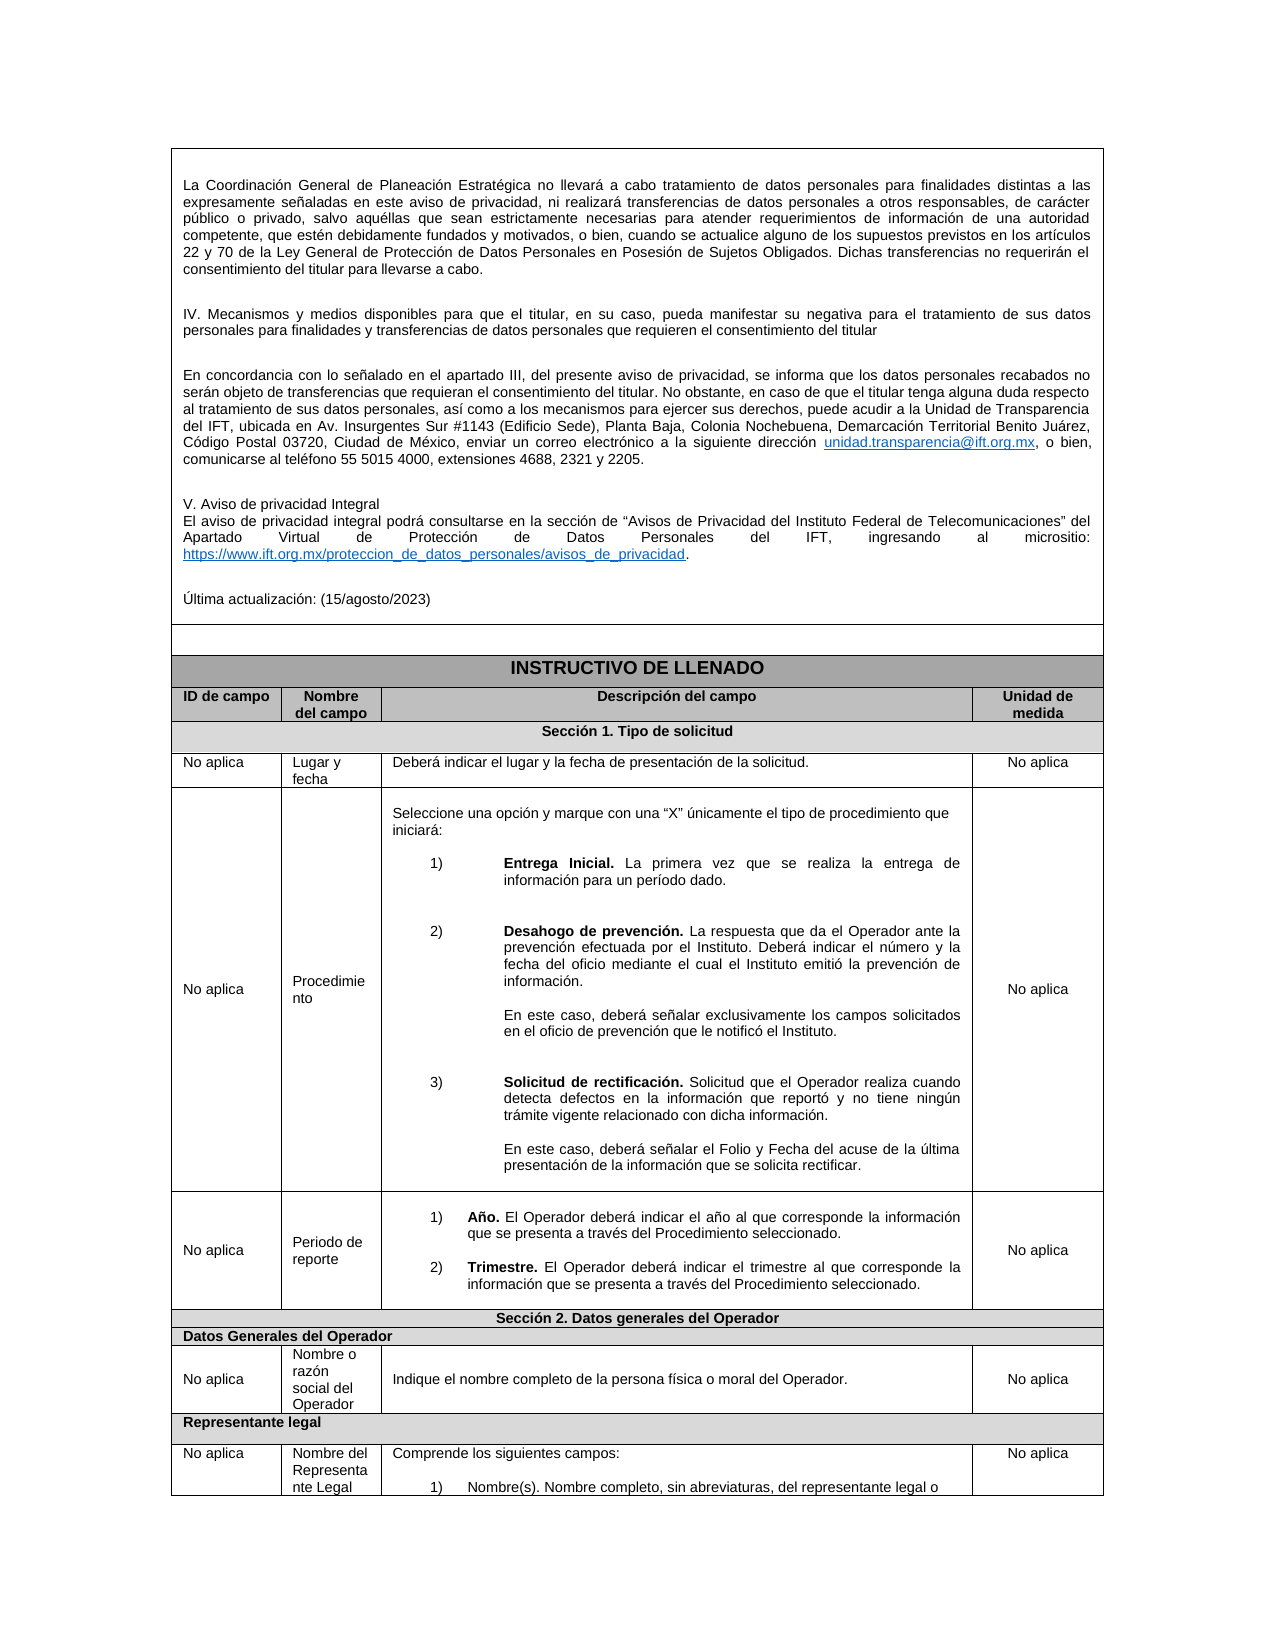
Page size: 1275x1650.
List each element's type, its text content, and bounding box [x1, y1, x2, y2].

table_cell Deberá indicar el lugar y la fecha de presentación de la solicitud. [382, 754, 972, 787]
table_cell No aplica [973, 754, 1103, 787]
table_cell No aplica [973, 1346, 1103, 1413]
table_cell ID de campo [172, 688, 281, 721]
table_cell No aplica [973, 788, 1103, 1191]
table_cell Indique el nombre completo de la persona física o moral del Operador. [382, 1346, 972, 1413]
table_cell No aplica [172, 1346, 281, 1413]
table_cell No aplica [973, 1445, 1103, 1495]
table_cell Nombre o razón social del Operador [282, 1346, 381, 1413]
table_cell No aplica [973, 1192, 1103, 1309]
table_cell Representante legal [172, 1414, 1103, 1444]
table_cell Año. El Operador deberá indicar el año al que corresponde la información que se presenta a través del Procedimiento seleccionado. Trimestre. El Operador deberá indicar el trimestre al que corresponde la información que se presenta a través del Procedimiento seleccionado. [382, 1192, 972, 1309]
table_cell Sección 1. Tipo de solicitud [172, 722, 1103, 752]
table_cell No aplica [172, 754, 281, 787]
table_cell No aplica [172, 788, 281, 1191]
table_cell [282, 1445, 381, 1495]
table_cell Unidad de medida [973, 688, 1103, 721]
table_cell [382, 1445, 972, 1495]
table_cell Seleccione una opción y marque con una “X” únicamente el tipo de procedimiento que iniciará: Entrega Inicial. La primera vez que se realiza la entrega de información para un período dado. Desahogo de prevención. La respuesta que da el Operador ante la prevención efectuada por el Instituto. Deberá indicar el número y la fecha del oficio mediante el cual el Instituto emitió la prevención de información. En este caso, deberá señalar exclusivamente los campos solicitados en el oficio de prevención que le notificó el Instituto. Solicitud de rectificación. Solicitud que el Operador realiza cuando detecta defectos en la información que reportó y no tiene ningún trámite vigente relacionado con dicha información. En este caso, deberá señalar el Folio y Fecha del acuse de la última presentación de la información que se solicita rectificar. [382, 788, 972, 1191]
table_cell INSTRUCTIVO DE LLENADO [172, 656, 1103, 687]
table_cell Procedimiento [282, 788, 381, 1191]
table_cell Periodo de reporte [282, 1192, 381, 1309]
table_cell No aplica [172, 1192, 281, 1309]
table_cell Lugar y fecha [282, 754, 381, 787]
table_cell [172, 625, 1103, 655]
table_cell Descripción del campo [382, 688, 972, 721]
table_cell Datos Generales del Operador [172, 1328, 1103, 1345]
table_cell Sección 2. Datos generales del Operador [172, 1310, 1103, 1327]
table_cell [172, 149, 1103, 624]
table_cell No aplica [172, 1445, 281, 1495]
table_cell Nombre del campo [282, 688, 381, 721]
